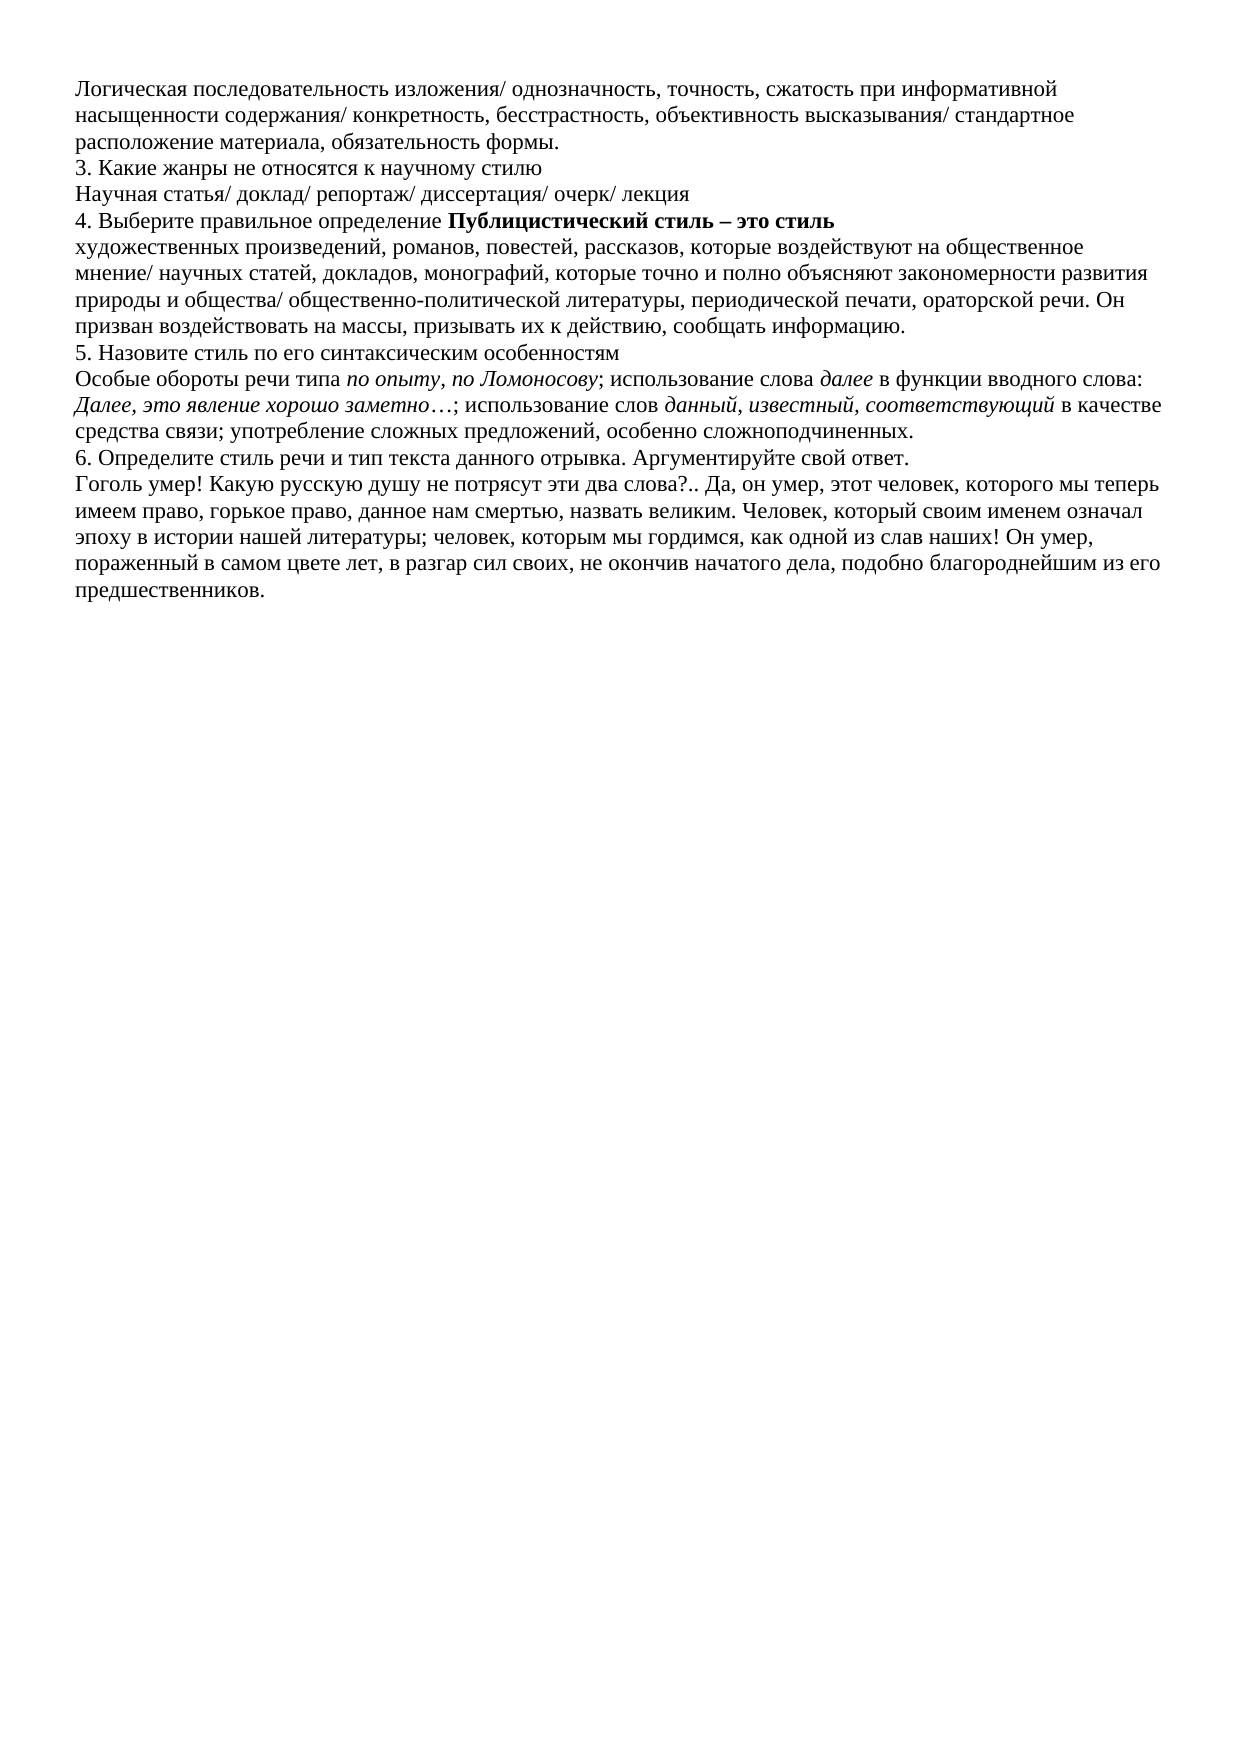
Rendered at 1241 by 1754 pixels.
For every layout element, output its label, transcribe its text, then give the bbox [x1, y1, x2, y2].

text 4. Выберите правильное определение Публицистический стиль – это стиль [75, 207, 1165, 233]
text 6. Определите стиль речи и тип текста данного отрывка. Аргументируйте свой ответ. [75, 444, 1165, 470]
text Особые обороты речи типа по опыту, по Ломоносову; использование слова далее в функции вводного слова: Далее, это явление хорошо заметно…; использование слов данный, известный, соответствующий в качестве средства связи; употребление сложных предложений, особенно сложноподчиненных. [75, 365, 1165, 444]
text Гоголь умер! Какую русскую душу не потрясут эти два слова?.. Да, он умер, этот человек, которого мы теперь имеем право, горькое право, данное нам смертью, назвать великим. Человек, который своим именем означал эпоху в истории нашей литературы; человек, которым мы гордимся, как одной из слав наших! Он умер, пораженный в самом цвете лет, в разгар сил своих, не окончив начатого дела, подобно благороднейшим из его предшественников. [75, 470, 1165, 602]
text Научная статья/ доклад/ репортаж/ диссертация/ очерк/ лекция [75, 180, 1165, 207]
text Логическая последовательность изложения/ однозначность, точность, сжатость при информативной насыщенности содержания/ конкретность, бесстрастность, объективность высказывания/ стандартное расположение материала, обязательность формы. [75, 75, 1165, 154]
text 3. Какие жанры не относятся к научному стилю [75, 154, 1165, 180]
text 5. Назовите стиль по его синтаксическим особенностям [75, 338, 1165, 365]
text художественных произведений, романов, повестей, рассказов, которые воздействуют на общественное мнение/ научных статей, докладов, монографий, которые точно и полно объясняют закономерности развития природы и общества/ общественно-политической литературы, периодической печати, ораторской речи. Он призван воздействовать на массы, призывать их к действию, сообщать информацию. [75, 233, 1165, 338]
